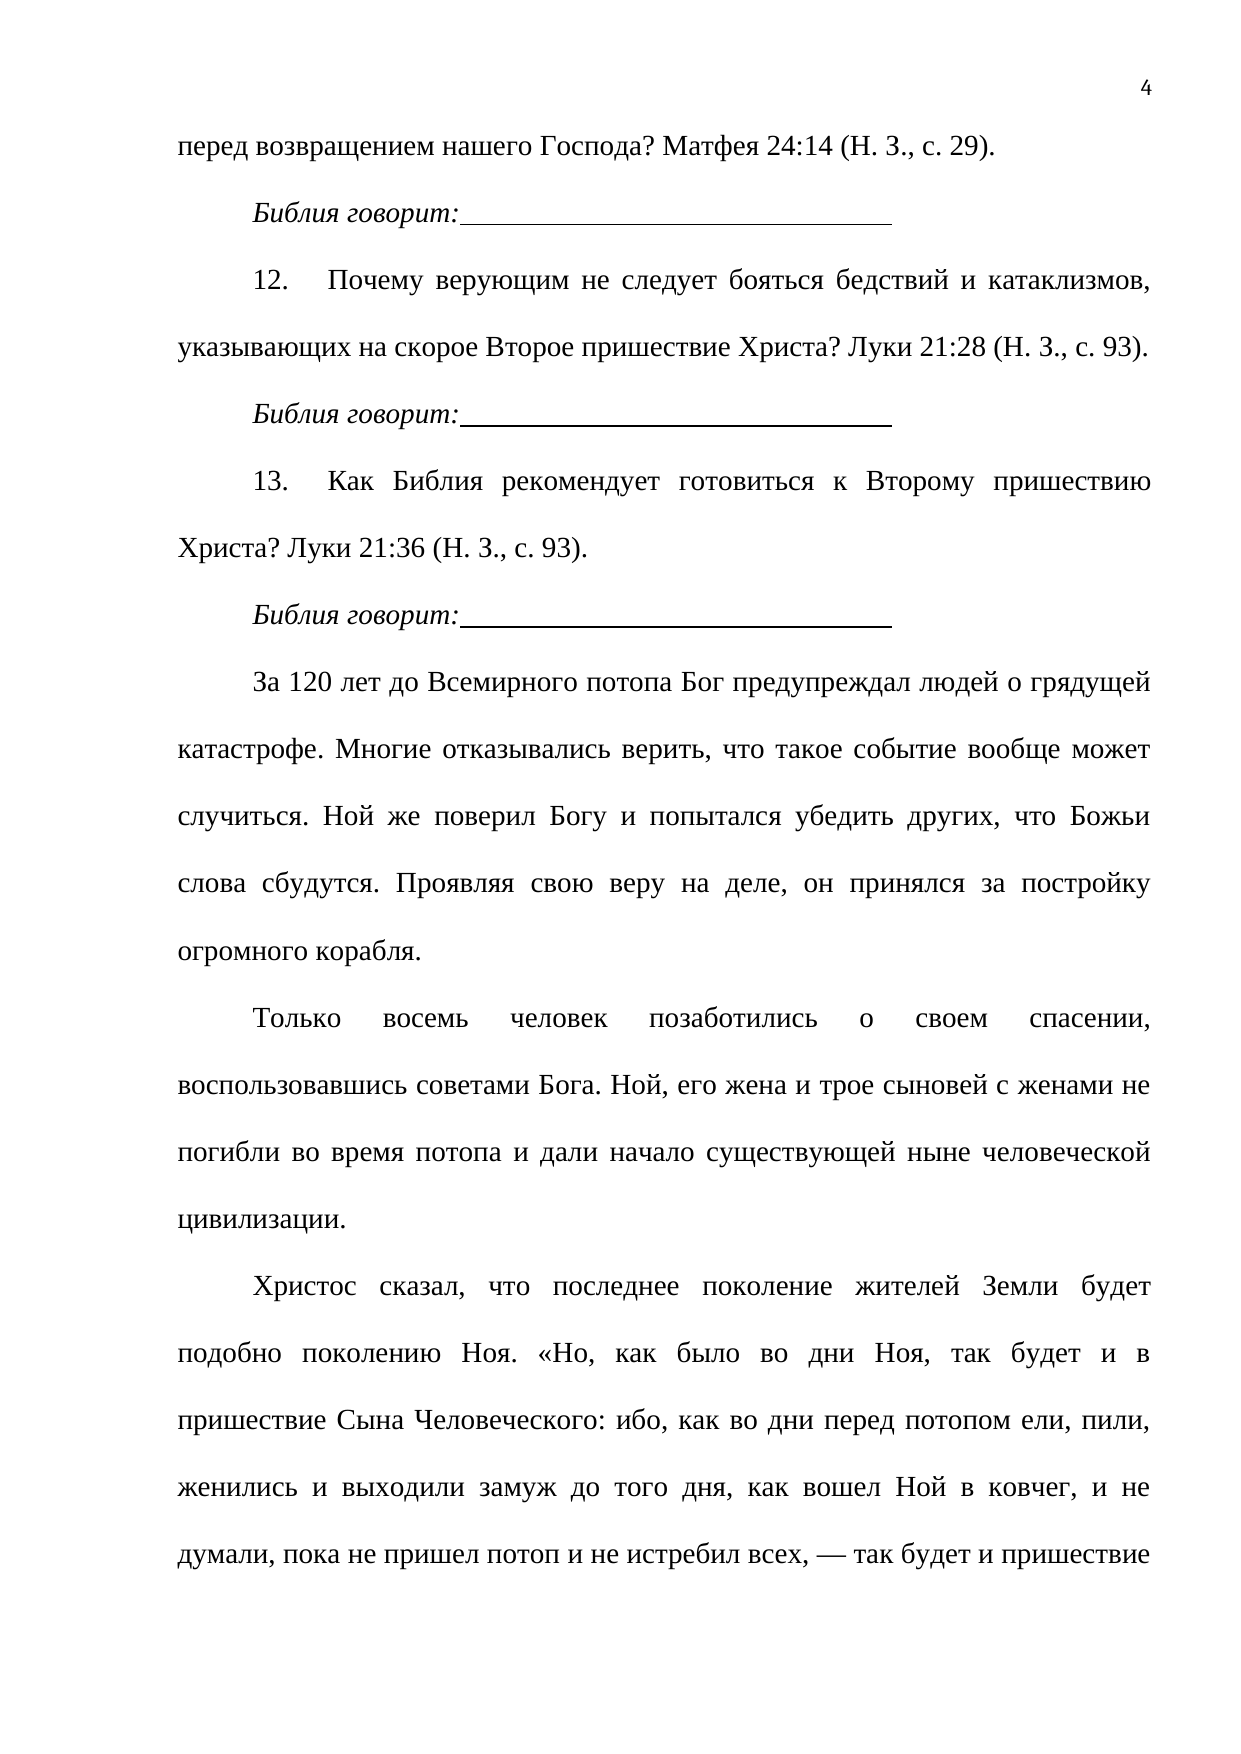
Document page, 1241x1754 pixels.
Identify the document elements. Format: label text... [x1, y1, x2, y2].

text Библия говорит: [177, 396, 1152, 429]
text За 120 лет до Всемирного потопа Бог предупреждал людей о грядущей катастрофе. Многие отказывались верить, что такое событие вообще может случиться. Ной же поверил Богу и попытался убедить других, что Божьи слова сбудутся. Проявляя свою веру на деле, он принялся за постройку огромного корабля. [177, 664, 1152, 966]
list Как Библия рекомендует готовиться к Второму пришествию Христа? Луки 21:36 (Н. З., с. 93). [177, 463, 1152, 564]
list Почему верующим не следует бояться бедствий и катаклизмов, указывающих на скорое Второе пришествие Христа? Луки 21:28 (Н. З., с. 93). [177, 262, 1152, 362]
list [177, 128, 1152, 161]
text Библия говорит: [177, 195, 1152, 228]
text Библия говорит: [177, 597, 1152, 631]
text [177, 1268, 1152, 1570]
text Только восемь человек позаботились о своем спасении, воспользовавшись советами Бога. Ной, его жена и трое сыновей с женами не погибли во время потопа и дали начало существующей ныне человеческой цивилизации. [177, 1000, 1152, 1234]
